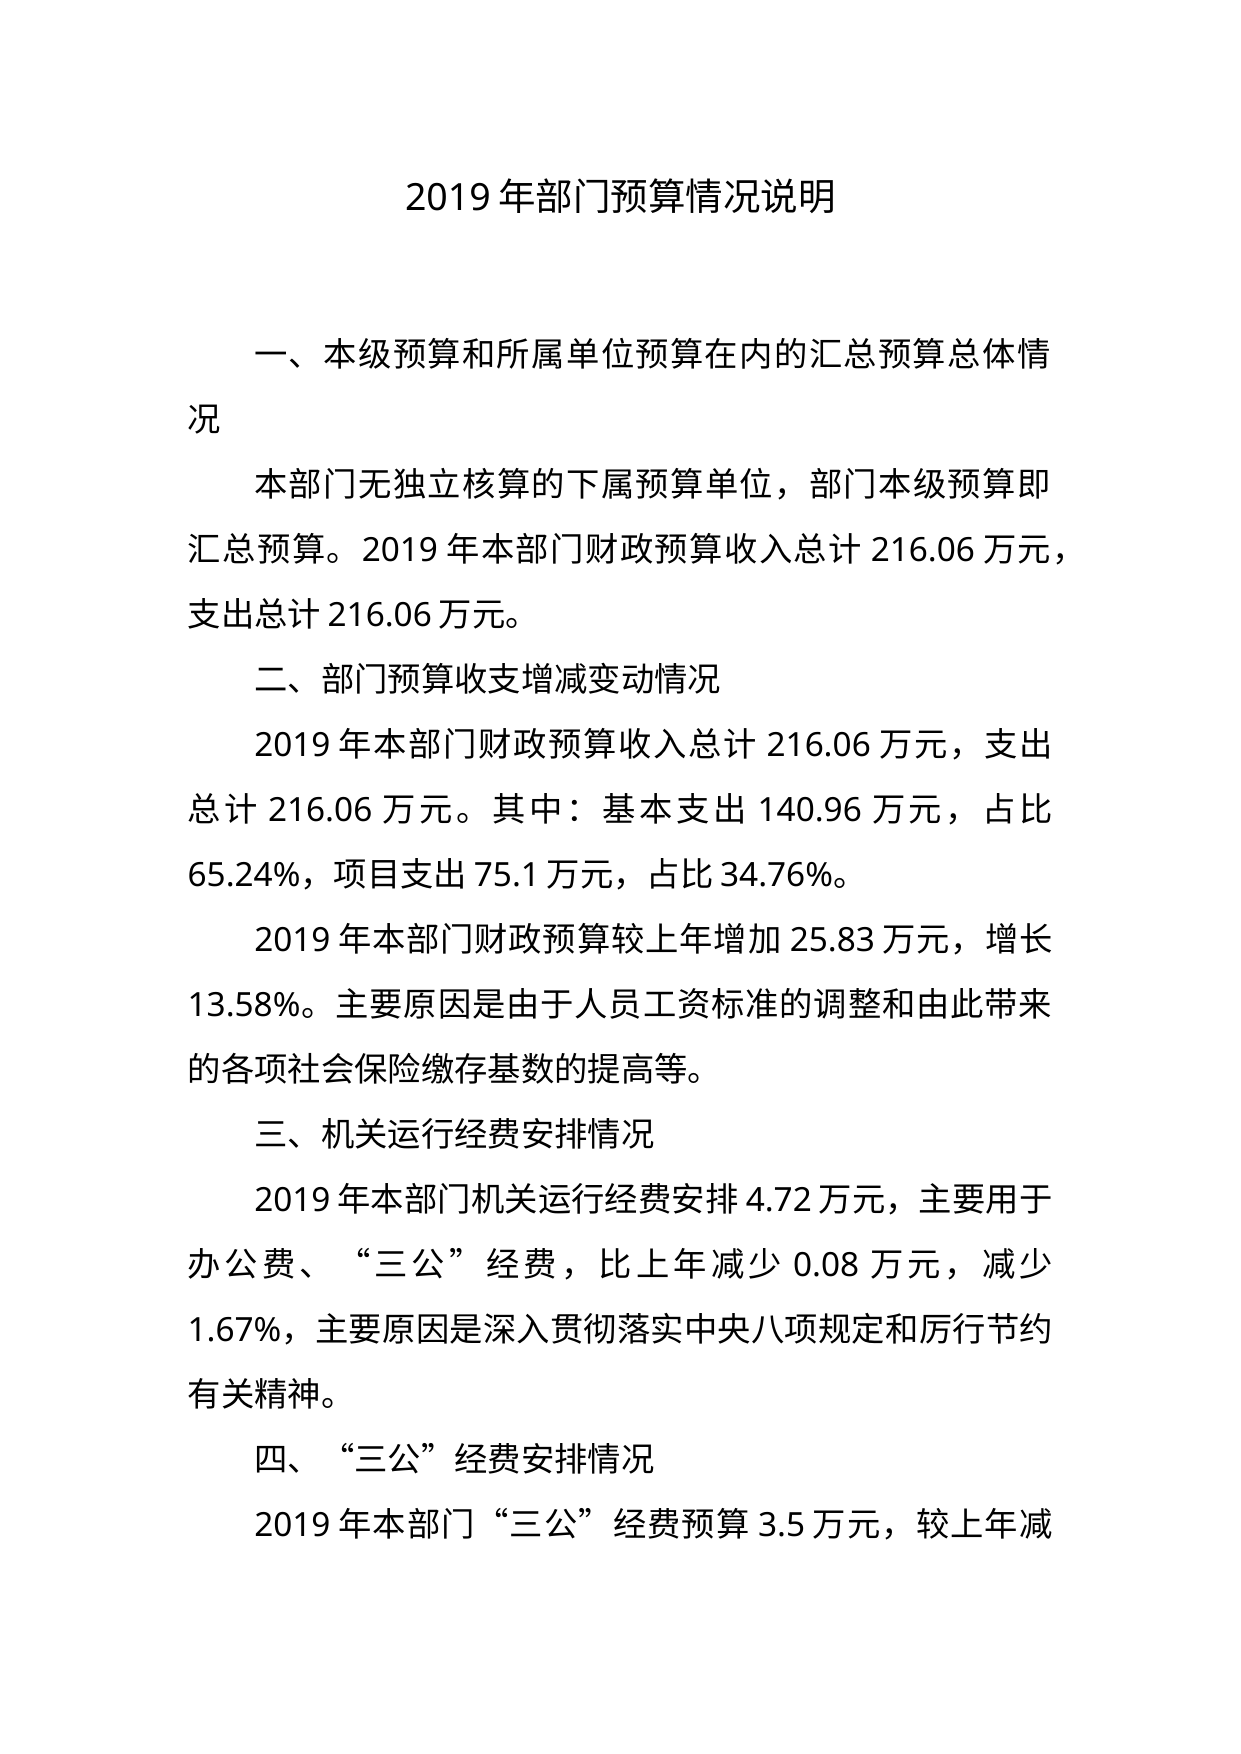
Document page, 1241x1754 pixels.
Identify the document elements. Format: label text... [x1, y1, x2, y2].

text 2019年本部门机关运行经费安排4.72万元，主要用于办公费、“三公”经费，比上年减少0.08万元，减少1.67%，主要原因是深入贯彻落实中央八项规定和厉行节约有关精神。 [187, 1164, 1053, 1424]
text 2019年本部门财政预算收入总计216.06万元，支出总计216.06万元。其中：基本支出140.96万元，占比65.24%，项目支出75.1万元，占比34.76%。 [187, 709, 1053, 904]
text 三、机关运行经费安排情况 [187, 1099, 1053, 1164]
text 2019年部门预算情况说明 [187, 162, 1053, 227]
text 2019年本部门财政预算较上年增加25.83万元，增长13.58%。主要原因是由于人员工资标准的调整和由此带来的各项社会保险缴存基数的提高等。 [187, 904, 1053, 1099]
text 本部门无独立核算的下属预算单位，部门本级预算即汇总预算。2019年本部门财政预算收入总计216.06万元，支出总计216.06万元。 [187, 449, 1053, 644]
text 四、“三公”经费安排情况 [187, 1424, 1053, 1489]
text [187, 1489, 1053, 1554]
text 二、部门预算收支增减变动情况 [187, 644, 1053, 709]
text 一、本级预算和所属单位预算在内的汇总预算总体情况 [187, 319, 1053, 449]
